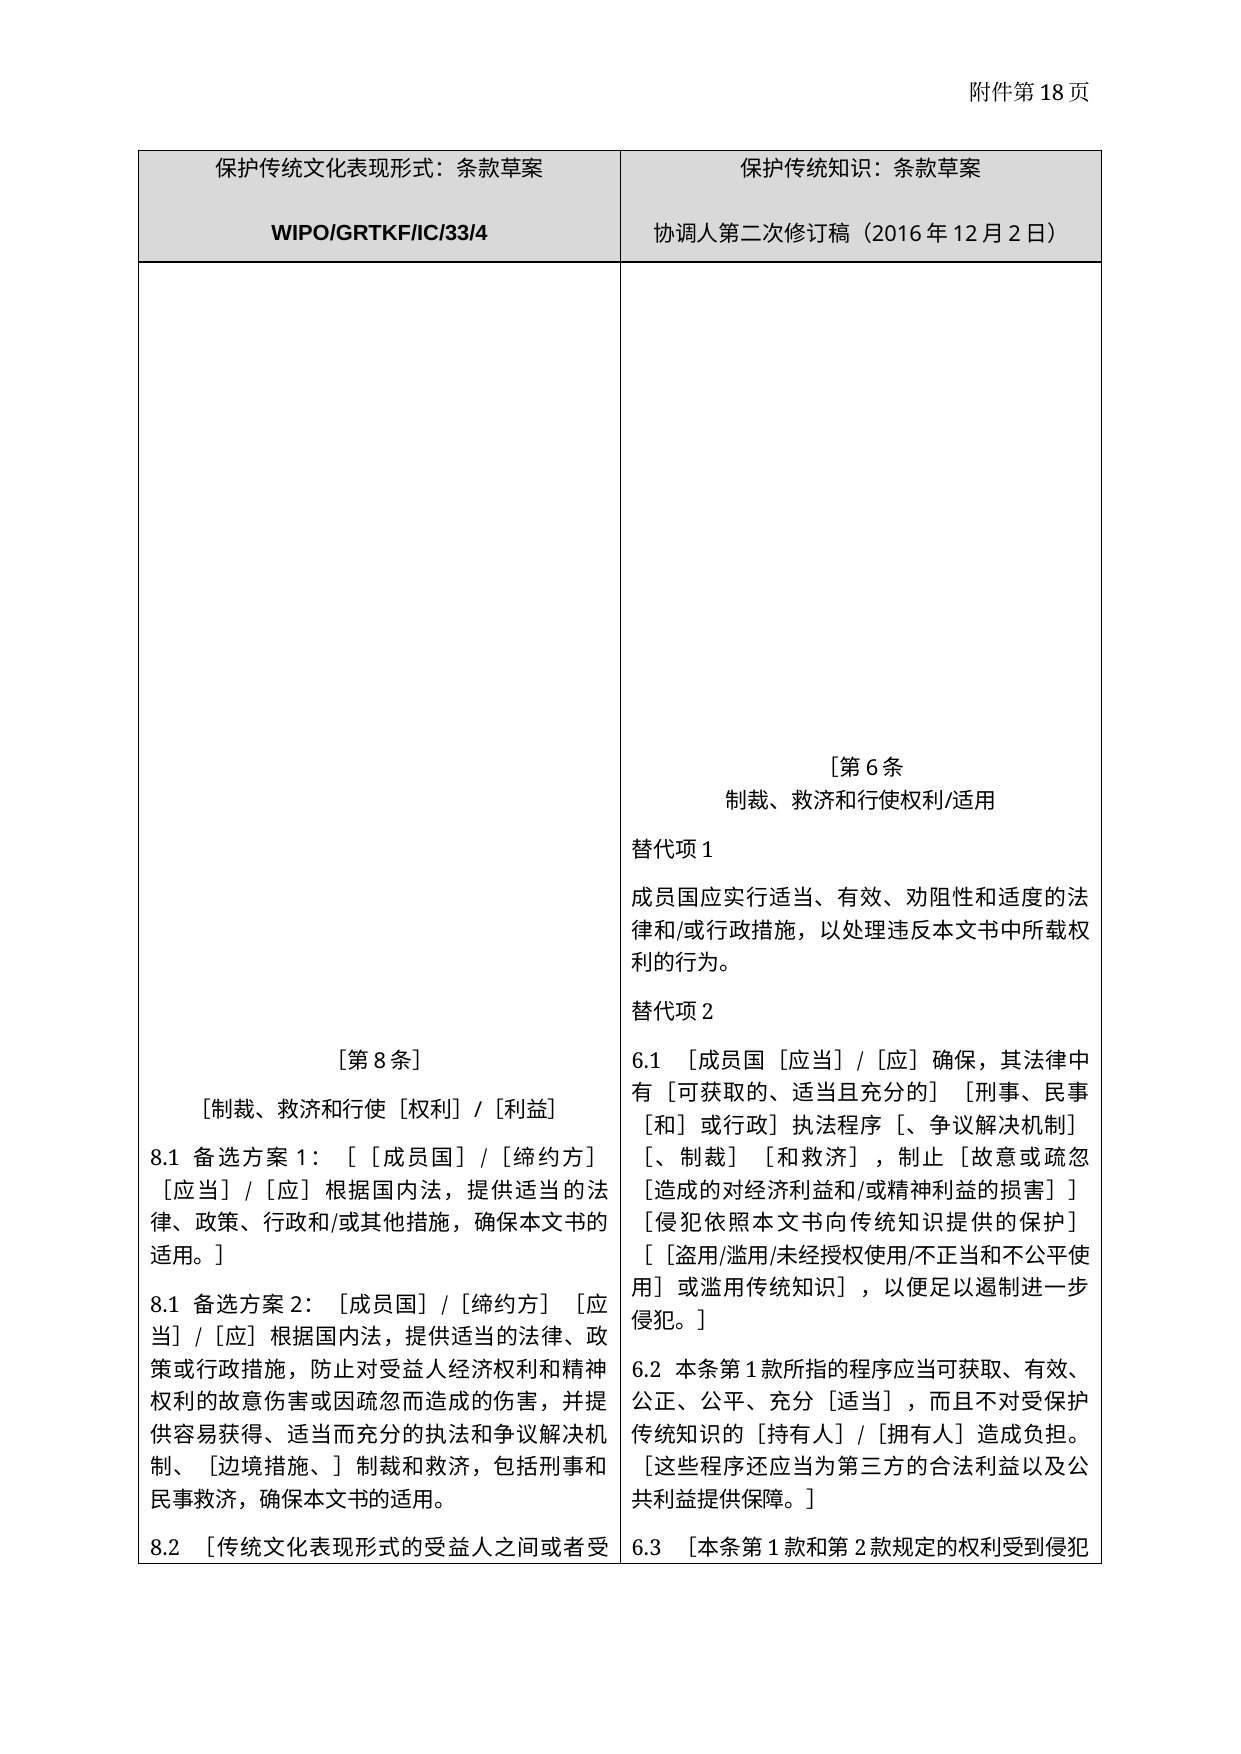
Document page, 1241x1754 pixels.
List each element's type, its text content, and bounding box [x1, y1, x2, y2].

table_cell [621, 263, 1101, 1562]
table_header 保护传统知识：条款草案 协调人第二次修订稿（2016年12月2日） [621, 151, 1101, 261]
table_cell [139, 263, 620, 1562]
table_header 保护传统文化表现形式：条款草案 WIPO/GRTKF/IC/33/4 [139, 151, 620, 261]
